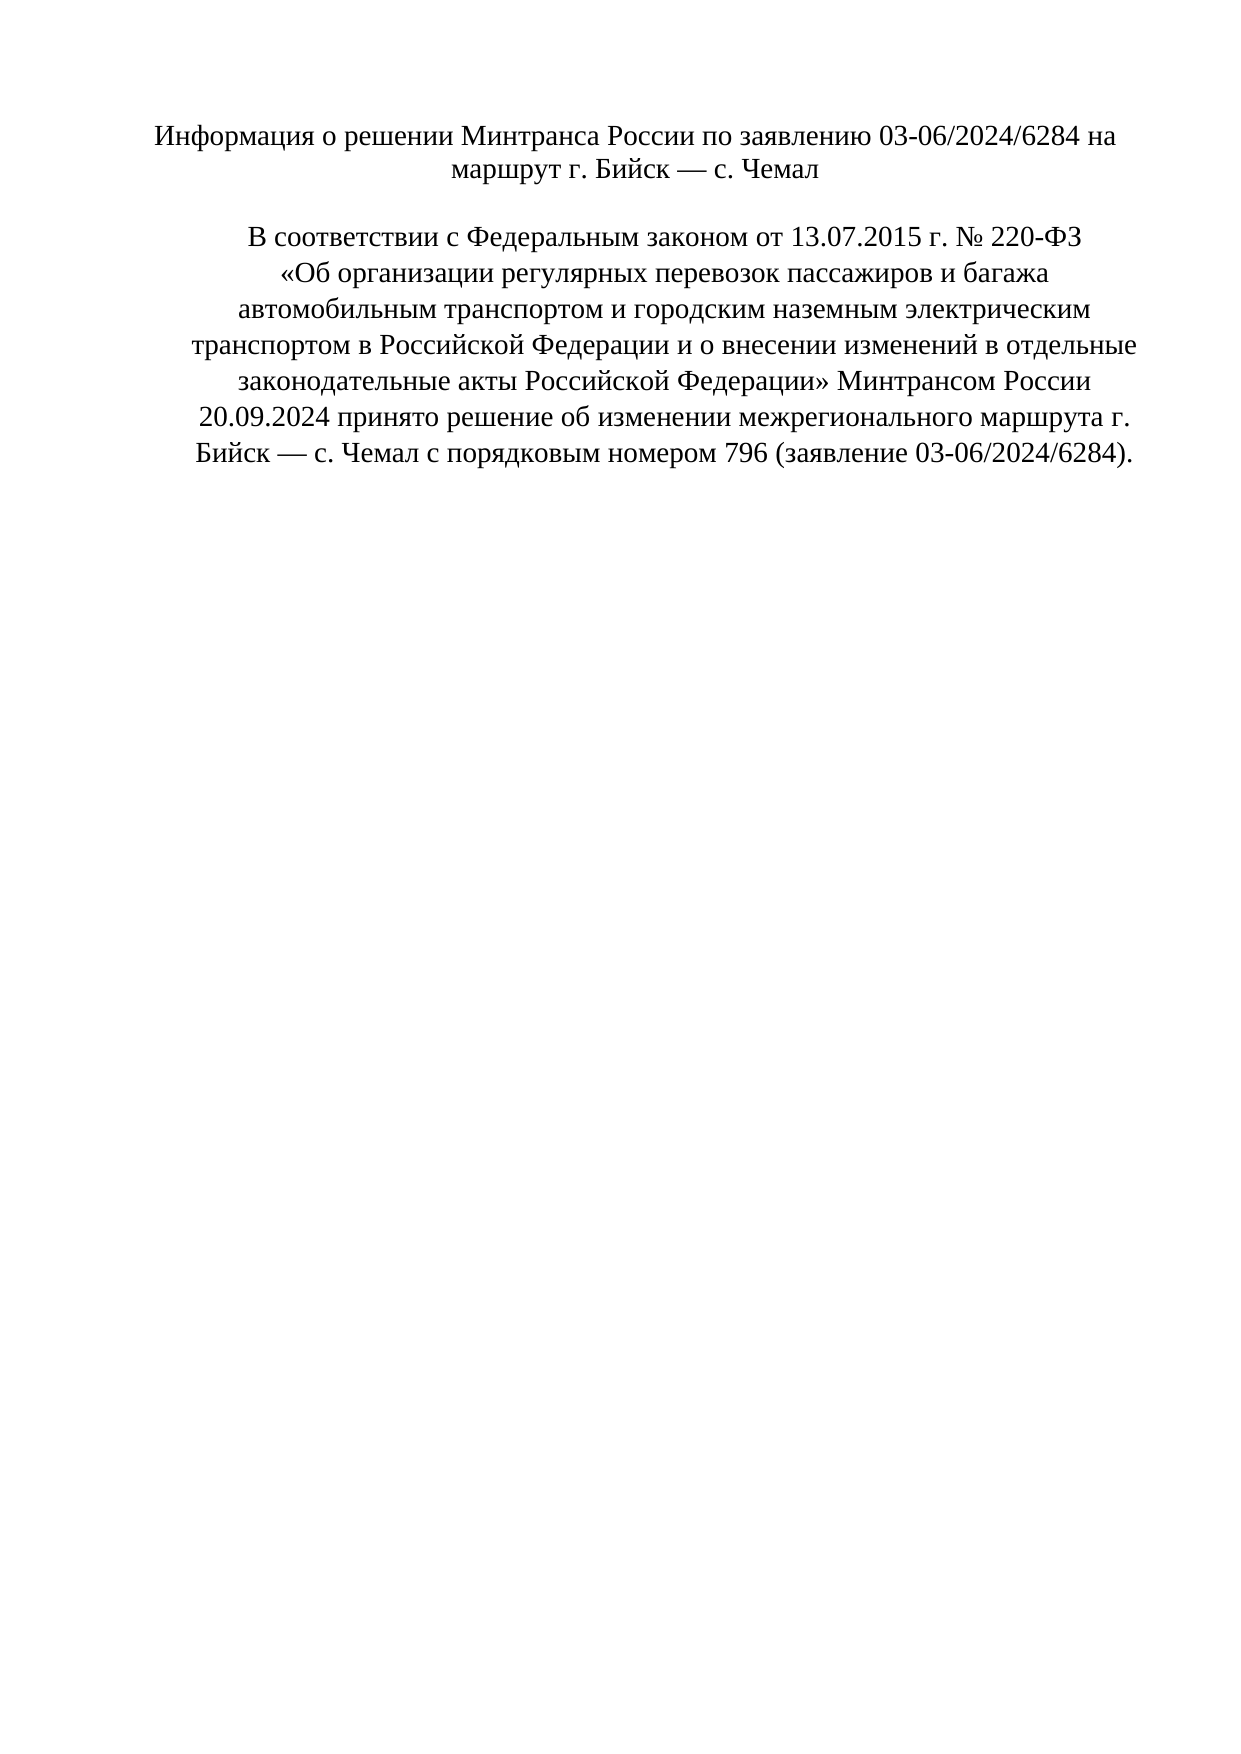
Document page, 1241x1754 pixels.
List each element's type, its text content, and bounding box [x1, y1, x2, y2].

text В соответствии с Федеральным законом от 13.07.2015 г. № 220-ФЗ «Об организации регулярных перевозок пассажиров и багажа автомобильным транспортом и городским наземным электрическим транспортом в Российской Федерации и о внесении изменений в отдельные законодательные акты Российской Федерации» Минтрансом России 20.09.2024 принято решение об изменении межрегионального маршрута г. Бийск — с. Чемал с порядковым номером 796 (заявление 03-06/2024/6284). [177, 219, 1152, 469]
text Информация о решении Минтранса России по заявлению 03-06/2024/6284 на маршрут г. Бийск — с. Чемал [118, 118, 1152, 185]
